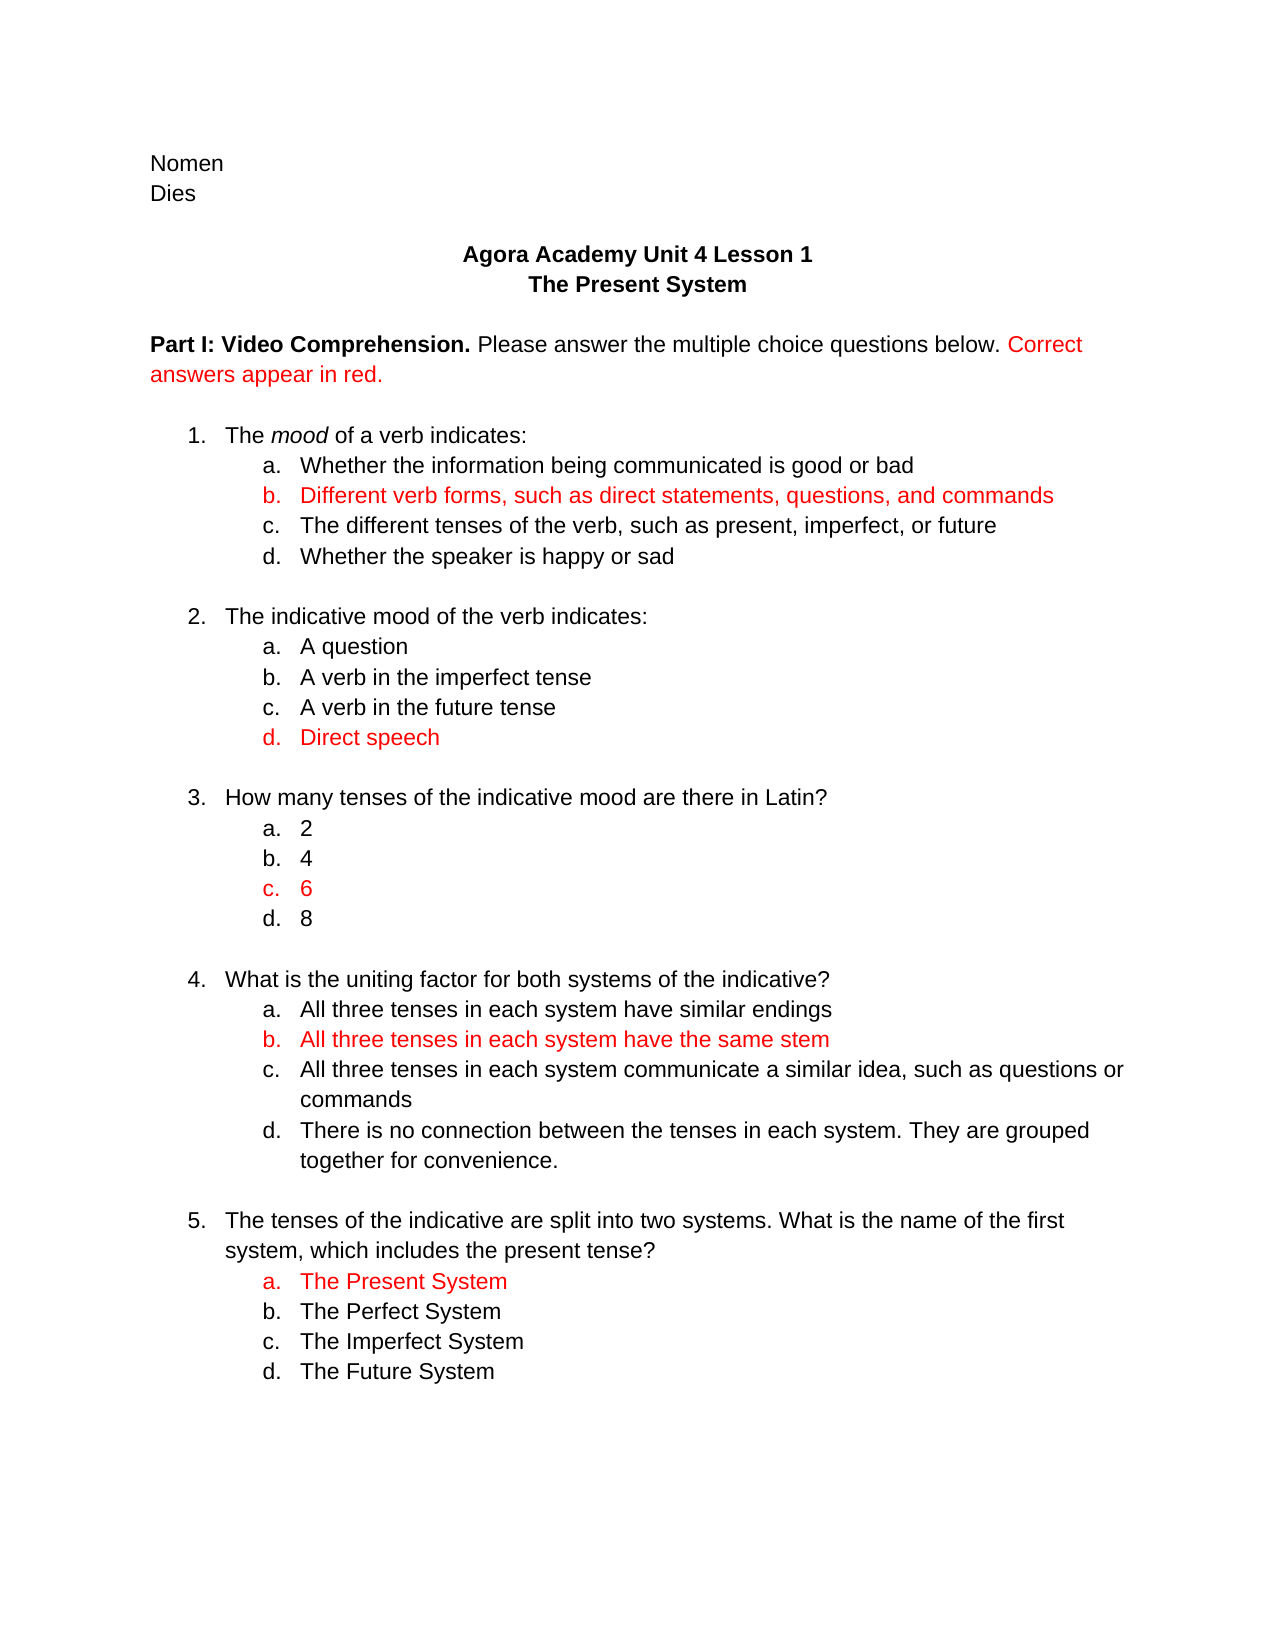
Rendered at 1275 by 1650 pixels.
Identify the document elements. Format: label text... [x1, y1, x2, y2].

list 8 [262, 905, 1125, 962]
list What is the uniting factor for both systems of the indicative? [187, 966, 1125, 992]
list Different verb forms, such as direct statements, questions, and commands [262, 482, 1125, 509]
list The indicative mood of the verb indicates: [187, 603, 1125, 629]
list A question [262, 633, 1125, 660]
list 2 [262, 814, 1125, 841]
list All three tenses in each system have the same stem [262, 1026, 1125, 1052]
text Dies [150, 180, 1125, 207]
list There is no connection between the tenses in each system. They are grouped together for convenience. [262, 1117, 1125, 1203]
list The Future System [262, 1358, 1125, 1385]
list The mood of a verb indicates: [187, 422, 1125, 448]
list The Imperfect System [262, 1328, 1125, 1354]
list The tenses of the indicative are split into two systems. What is the name of the first system, which includes the present tense? [187, 1207, 1125, 1264]
text Agora Academy Unit 4 Lesson 1 [150, 241, 1125, 267]
text The Present System [150, 271, 1125, 297]
list The Perfect System [262, 1298, 1125, 1324]
list All three tenses in each system communicate a similar idea, such as questions or commands [262, 1056, 1125, 1113]
list Whether the speaker is happy or sad [262, 543, 1125, 599]
list Direct speech [262, 724, 1125, 781]
list The Present System [262, 1268, 1125, 1294]
text Nomen [150, 150, 1125, 176]
list 6 [262, 875, 1125, 901]
text Part I: Video Comprehension. Please answer the multiple choice questions below. Correct answers appear in red. [150, 331, 1125, 418]
list All three tenses in each system have similar endings [262, 996, 1125, 1022]
list Whether the information being communicated is good or bad [262, 452, 1125, 478]
list 4 [262, 845, 1125, 871]
list How many tenses of the indicative mood are there in Latin? [187, 784, 1125, 811]
list A verb in the imperfect tense [262, 663, 1125, 690]
list A verb in the future tense [262, 694, 1125, 720]
list The different tenses of the verb, such as present, imperfect, or future [262, 512, 1125, 539]
